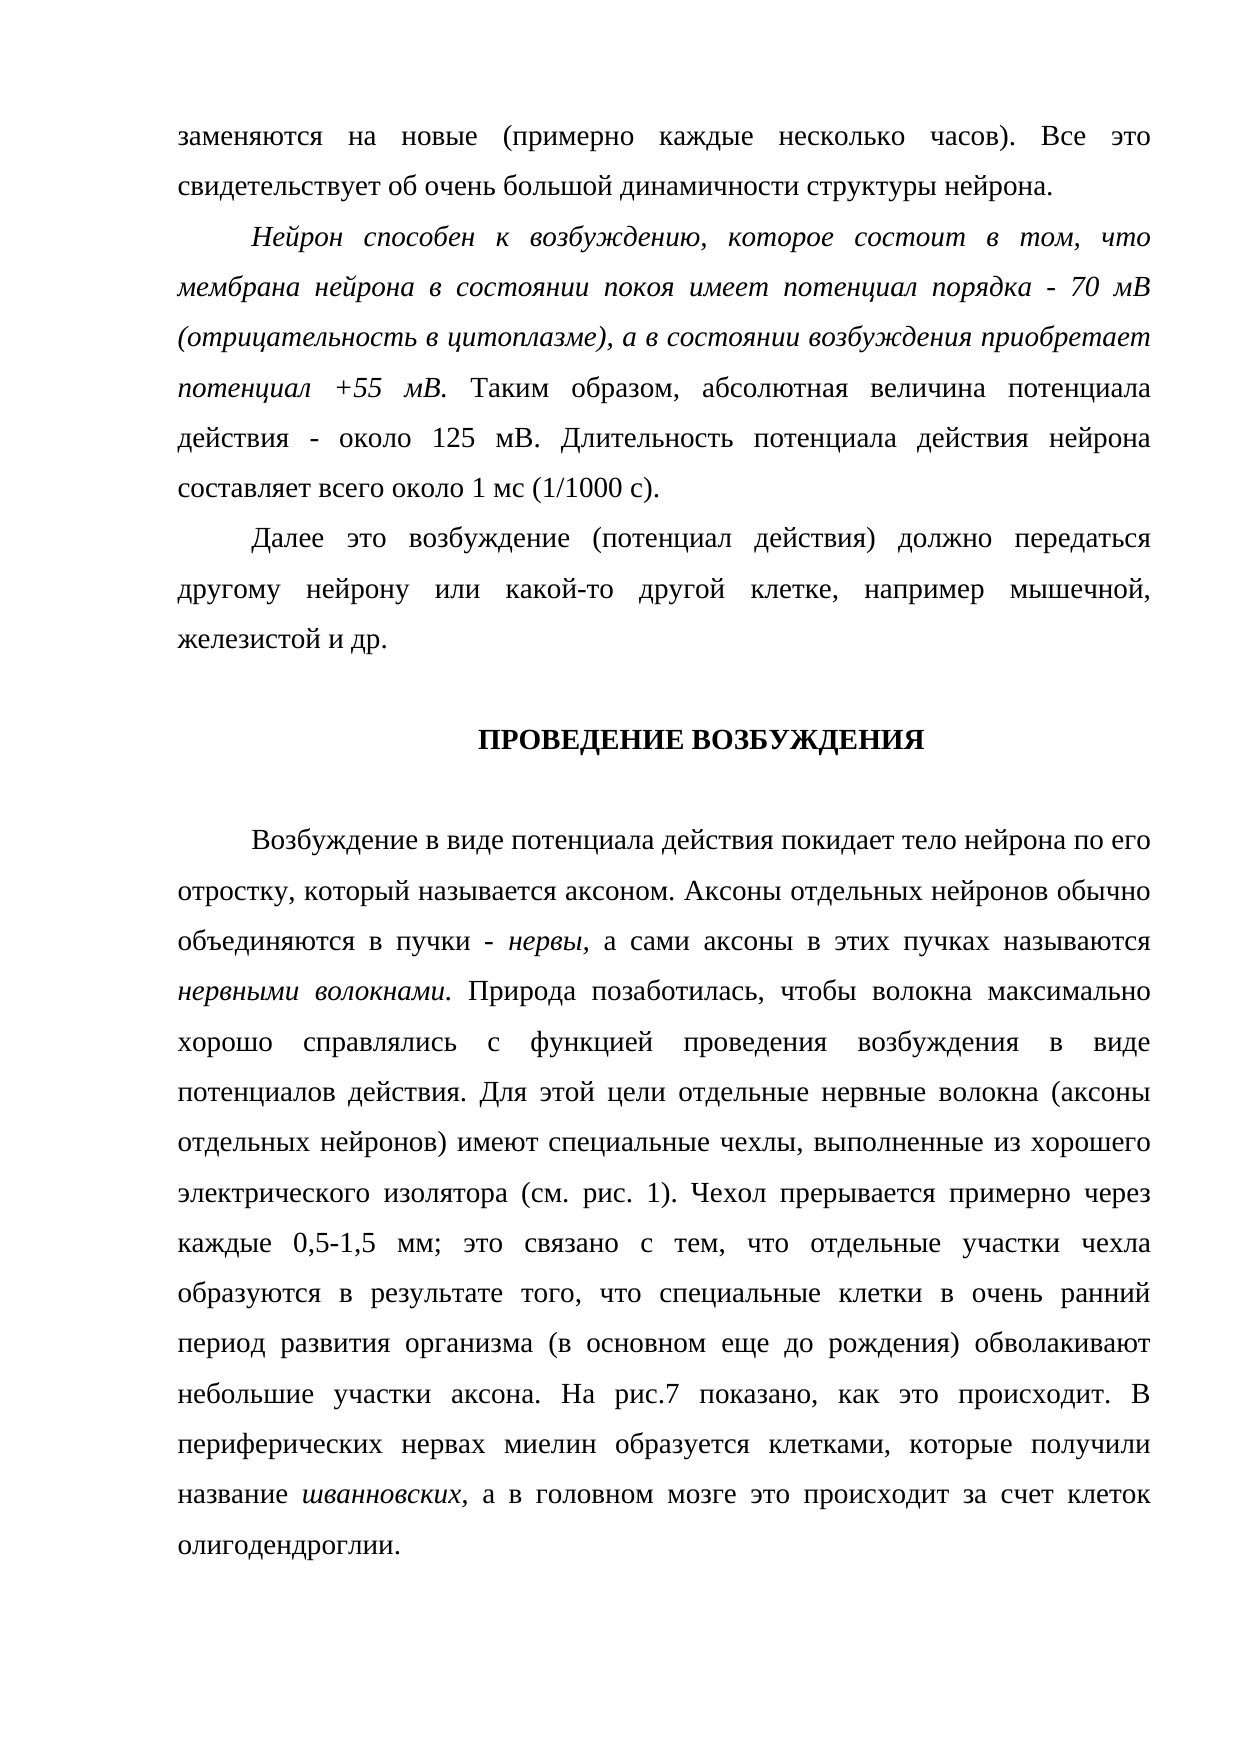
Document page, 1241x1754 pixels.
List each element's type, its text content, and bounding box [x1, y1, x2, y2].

subtitle ПРОВЕДЕНИЕ ВОЗБУЖДЕНИЯ [177, 722, 1152, 755]
text Далее это возбуждение (потенциал действия) должно передаться другому нейрону или какой-то другой клетке, например мышечной, железистой и др. [177, 521, 1152, 655]
text Возбуждение в виде потенциала действия покидает тело нейрона по его отростку, который называется аксоном. Аксоны отдельных нейронов обычно объединяются в пучки - нервы, а сами аксоны в этих пучках называются нервными волокнами. Природа позаботилась, чтобы волокна максимально хорошо справлялись с функцией проведения возбуждения в виде потенциалов действия. Для этой цели отдельные нервные волокна (аксоны отдельных нейронов) имеют специальные чехлы, выполненные из хорошего электрического изолятора (см. рис. 1). Чехол прерывается примерно через каждые 0,5-1,5 мм; это связано с тем, что отдельные участки чехла образуются в результате того, что специальные клетки в очень ранний период развития организма (в основном еще до рождения) обволакивают небольшие участки аксона. На рис.7 показано, как это происходит. В периферических нервах миелин образуется клетками, которые получили название шванновских, а в головном мозге это происходит за счет клеток олигодендроглии. [177, 822, 1152, 1560]
text Нейрон способен к возбуждению, которое состоит в том, что мембрана нейрона в состоянии покоя имеет потенциал порядка - 70 мВ (отрицательность в цитоплазме), а в состоянии возбуждения приобретает потенциал +55 мВ. Таким образом, абсолютная величина потенциала действия - около 125 мВ. Длительность потенциала действия нейрона составляет всего около 1 мс (1/1000 с). [177, 219, 1152, 504]
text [177, 118, 1152, 202]
